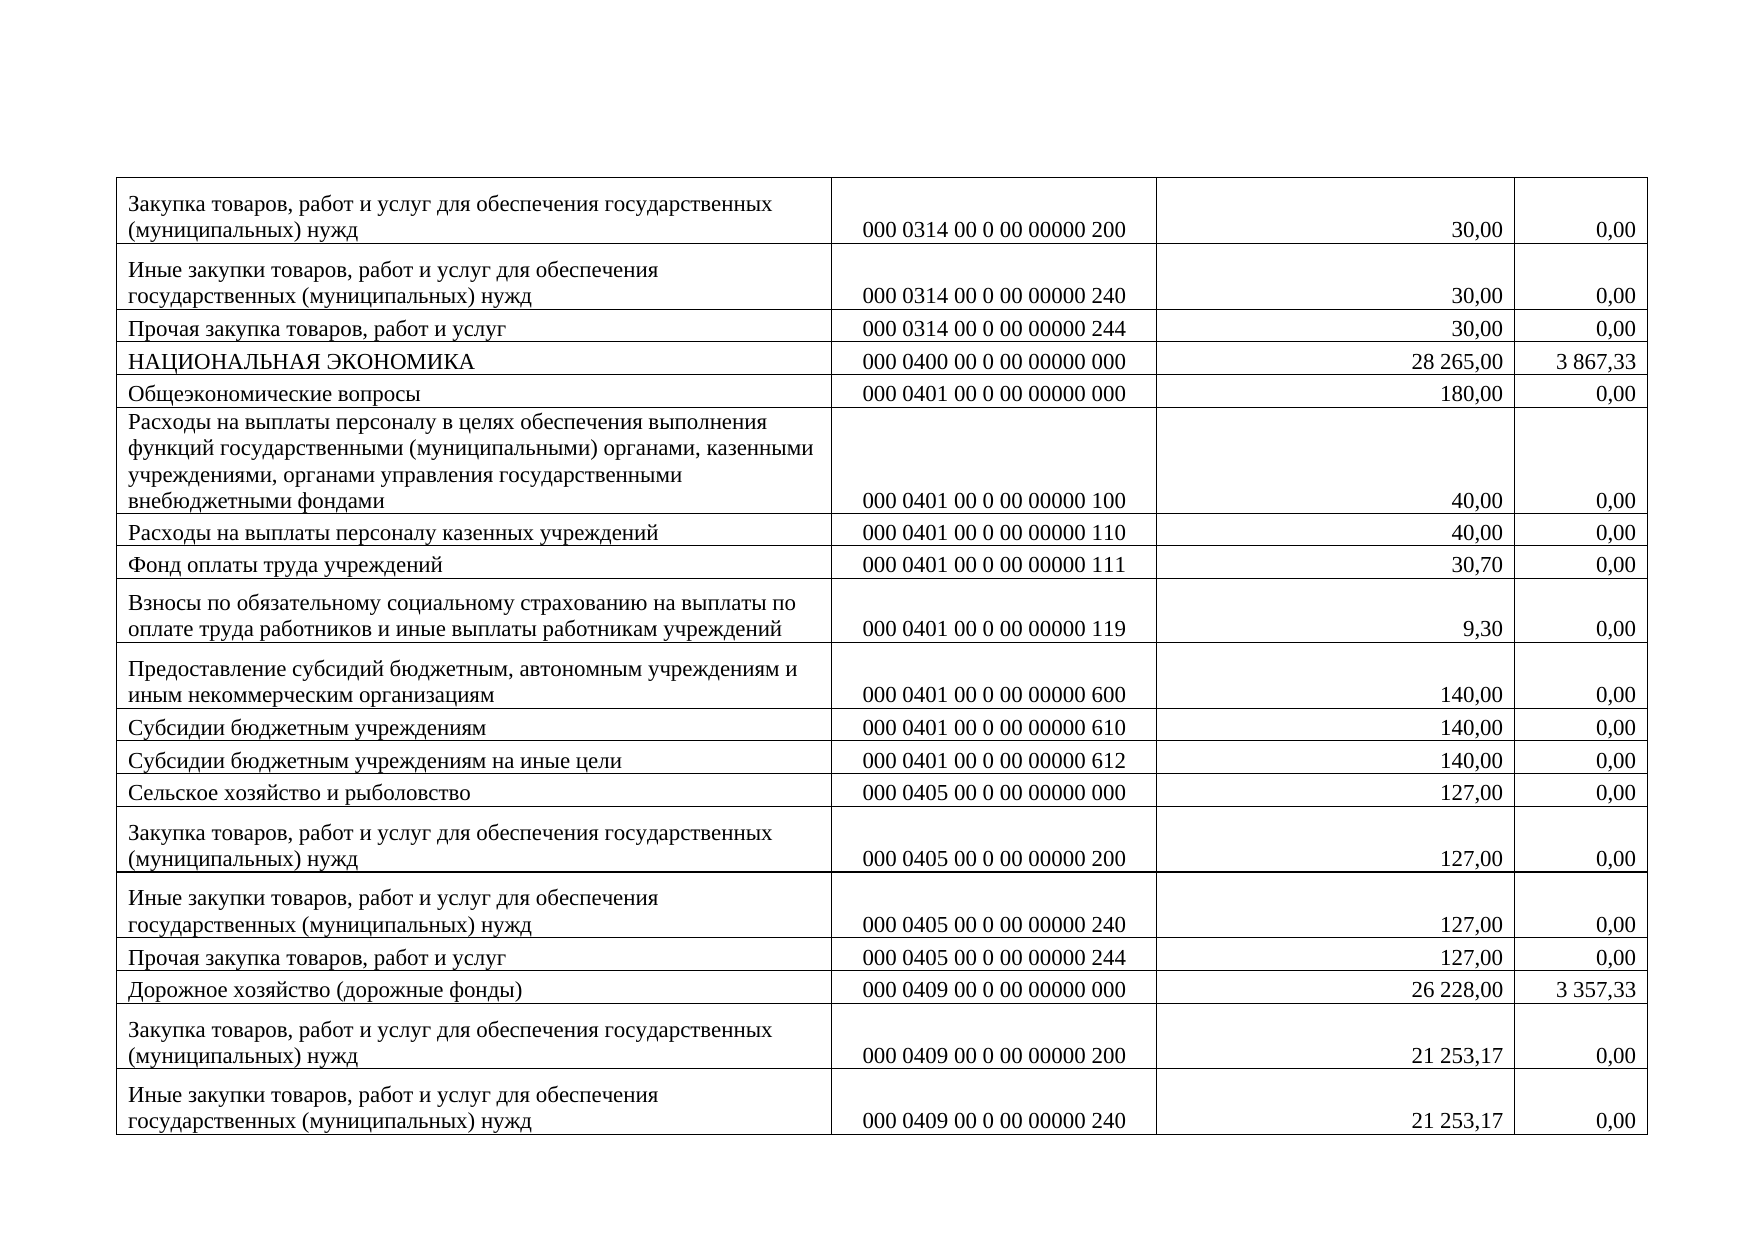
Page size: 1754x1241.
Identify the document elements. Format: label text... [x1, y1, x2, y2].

table_cell 000 0405 00 0 00 00000 000 [832, 774, 1156, 806]
table_cell 0,00 [1515, 741, 1647, 773]
table_cell 140,00 [1157, 709, 1514, 740]
table_cell 000 0409 00 0 00 00000 200 [832, 1004, 1156, 1068]
table_cell Взносы по обязательному социальному страхованию на выплаты по оплате труда работников и иные выплаты работникам учреждений [117, 579, 831, 642]
table_cell 21 253,17 [1157, 1069, 1514, 1134]
table_cell 127,00 [1157, 873, 1514, 937]
table_cell 0,00 [1515, 244, 1647, 308]
table_cell Закупка товаров, работ и услуг для обеспечения государственных (муниципальных) нужд [117, 807, 831, 871]
table_cell 28 265,00 [1157, 342, 1514, 374]
table_cell Субсидии бюджетным учреждениям [117, 709, 831, 740]
table_cell 000 0401 00 0 00 00000 600 [832, 643, 1156, 707]
table_cell Сельское хозяйство и рыболовство [117, 774, 831, 806]
table_cell 000 0401 00 0 00 00000 110 [832, 514, 1156, 545]
table_cell Субсидии бюджетным учреждениям на иные цели [117, 741, 831, 773]
table_cell 140,00 [1157, 643, 1514, 707]
table_cell 30,70 [1157, 546, 1514, 578]
table_cell 30,00 [1157, 178, 1514, 243]
table_cell 000 0314 00 0 00 00000 244 [832, 310, 1156, 341]
table_cell Дорожное хозяйство (дорожные фонды) [117, 971, 831, 1003]
table_cell 0,00 [1515, 709, 1647, 740]
table_cell 0,00 [1515, 178, 1647, 243]
table_cell 0,00 [1515, 310, 1647, 341]
table_cell 127,00 [1157, 938, 1514, 970]
table_cell Прочая закупка товаров, работ и услуг [117, 310, 831, 341]
table_cell 0,00 [1515, 774, 1647, 806]
table_cell 000 0405 00 0 00 00000 240 [832, 873, 1156, 937]
table_cell Иные закупки товаров, работ и услуг для обеспечения государственных (муниципальных) нужд [117, 244, 831, 308]
table_cell Закупка товаров, работ и услуг для обеспечения государственных (муниципальных) нужд [117, 1004, 831, 1068]
table_cell 000 0401 00 0 00 00000 000 [832, 375, 1156, 407]
table_cell 000 0314 00 0 00 00000 240 [832, 244, 1156, 308]
table_cell 000 0405 00 0 00 00000 200 [832, 807, 1156, 871]
table_cell 0,00 [1515, 807, 1647, 871]
table_cell 000 0405 00 0 00 00000 244 [832, 938, 1156, 970]
table_cell Иные закупки товаров, работ и услуг для обеспечения государственных (муниципальных) нужд [117, 1069, 831, 1134]
table_cell 000 0401 00 0 00 00000 610 [832, 709, 1156, 740]
table_cell 40,00 [1157, 514, 1514, 545]
table_cell 3 867,33 [1515, 342, 1647, 374]
table_cell 000 0401 00 0 00 00000 100 [832, 408, 1156, 513]
table_cell Закупка товаров, работ и услуг для обеспечения государственных (муниципальных) нужд [117, 178, 831, 243]
table_cell Общеэкономические вопросы [117, 375, 831, 407]
table_cell 000 0401 00 0 00 00000 612 [832, 741, 1156, 773]
table_cell 000 0401 00 0 00 00000 119 [832, 579, 1156, 642]
table_cell 0,00 [1515, 514, 1647, 545]
table_cell 26 228,00 [1157, 971, 1514, 1003]
table_cell 180,00 [1157, 375, 1514, 407]
table_cell 0,00 [1515, 408, 1647, 513]
table_cell Предоставление субсидий бюджетным, автономным учреждениям и иным некоммерческим организациям [117, 643, 831, 707]
table_cell 0,00 [1515, 1069, 1647, 1134]
table_cell 127,00 [1157, 774, 1514, 806]
table_cell 0,00 [1515, 643, 1647, 707]
table_cell 000 0409 00 0 00 00000 240 [832, 1069, 1156, 1134]
table_cell 30,00 [1157, 244, 1514, 308]
table_cell 000 0409 00 0 00 00000 000 [832, 971, 1156, 1003]
table_cell Прочая закупка товаров, работ и услуг [117, 938, 831, 970]
table_cell 0,00 [1515, 873, 1647, 937]
table_cell Иные закупки товаров, работ и услуг для обеспечения государственных (муниципальных) нужд [117, 873, 831, 937]
table_cell 140,00 [1157, 741, 1514, 773]
table_cell 0,00 [1515, 579, 1647, 642]
table_cell 0,00 [1515, 546, 1647, 578]
table_cell НАЦИОНАЛЬНАЯ ЭКОНОМИКА [117, 342, 831, 374]
table_cell Фонд оплаты труда учреждений [117, 546, 831, 578]
table_cell 000 0314 00 0 00 00000 200 [832, 178, 1156, 243]
table_cell 30,00 [1157, 310, 1514, 341]
table_cell 21 253,17 [1157, 1004, 1514, 1068]
table_cell 40,00 [1157, 408, 1514, 513]
table_cell 000 0400 00 0 00 00000 000 [832, 342, 1156, 374]
table_cell 000 0401 00 0 00 00000 111 [832, 546, 1156, 578]
table_cell 127,00 [1157, 807, 1514, 871]
table_cell Расходы на выплаты персоналу казенных учреждений [117, 514, 831, 545]
table_cell 0,00 [1515, 375, 1647, 407]
table_cell 3 357,33 [1515, 971, 1647, 1003]
table_cell Расходы на выплаты персоналу в целях обеспечения выполнения функций государственными (муниципальными) органами, казенными учреждениями, органами управления государственными внебюджетными фондами [117, 408, 831, 513]
table_cell 0,00 [1515, 1004, 1647, 1068]
table_cell 9,30 [1157, 579, 1514, 642]
table_cell 0,00 [1515, 938, 1647, 970]
